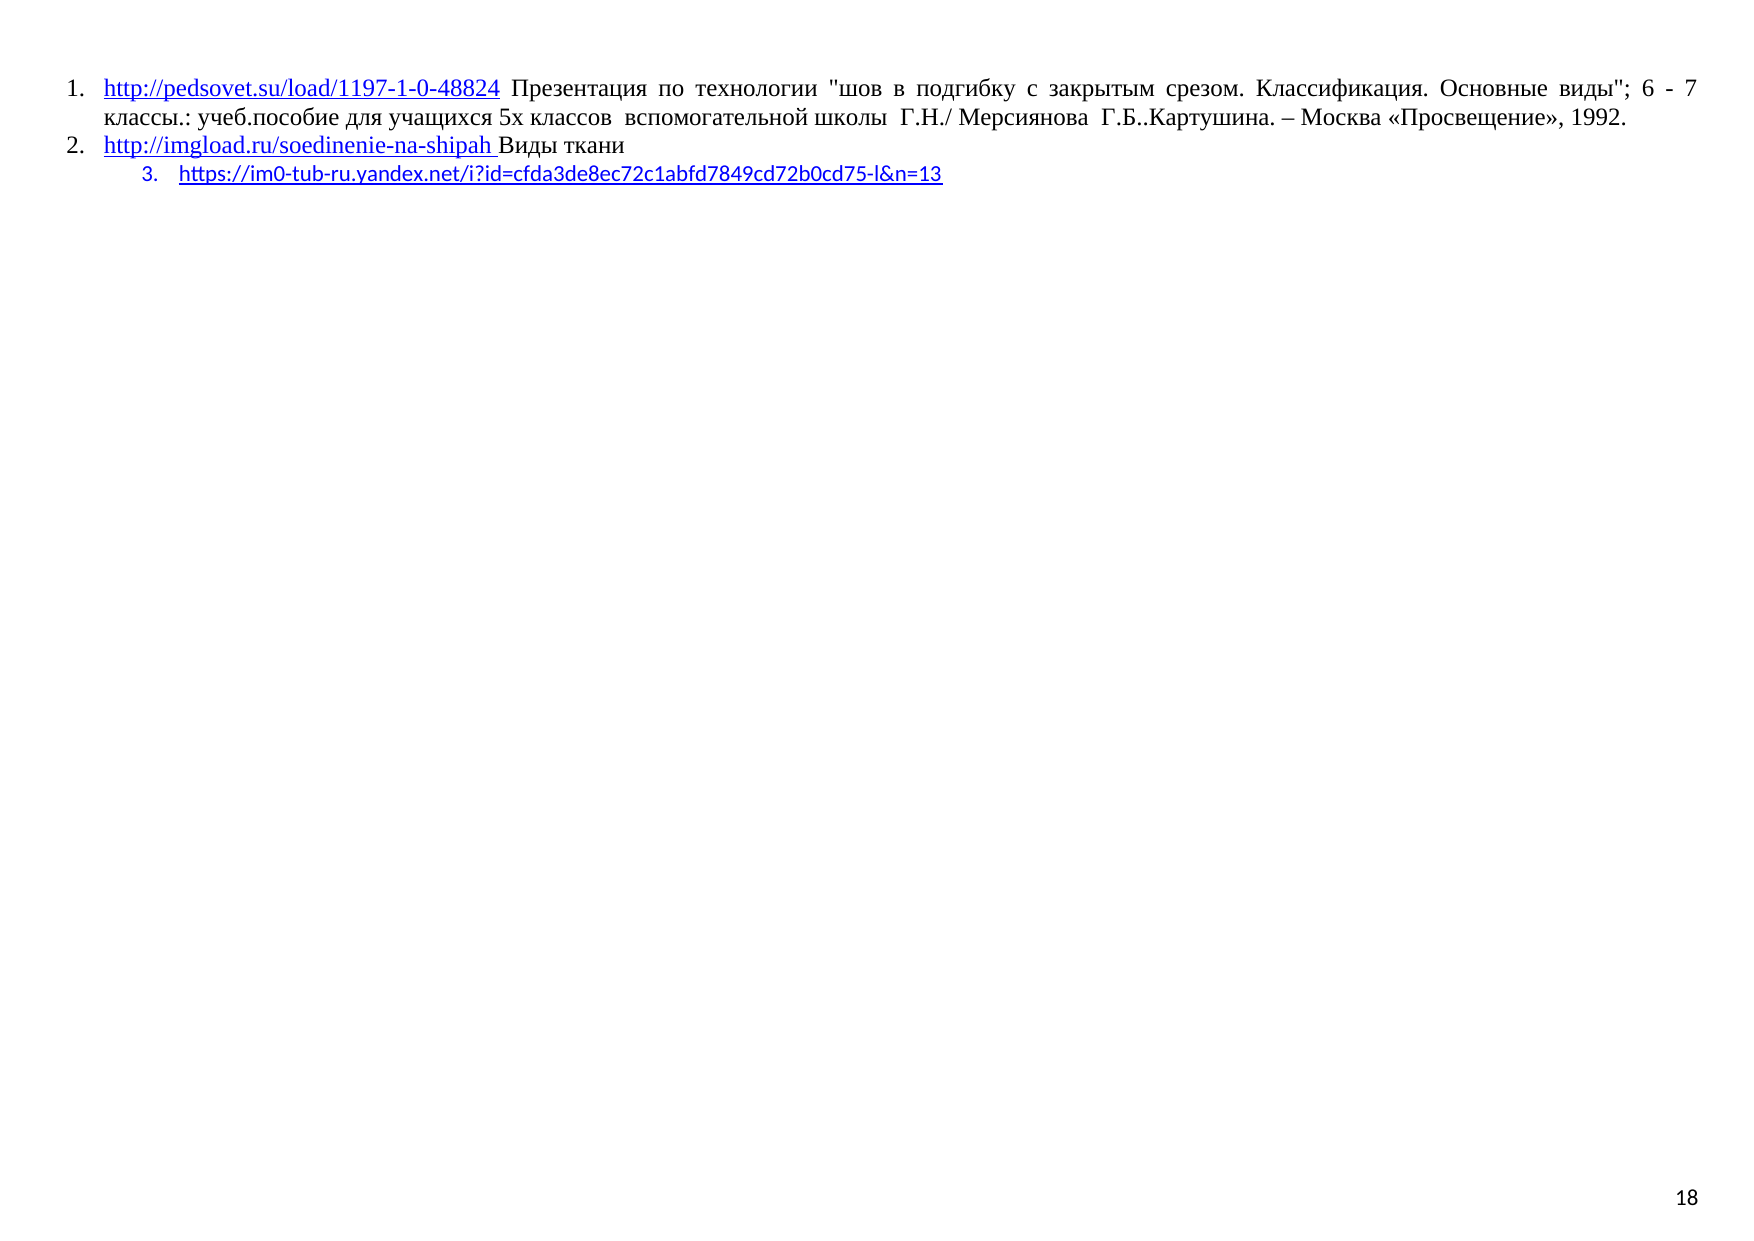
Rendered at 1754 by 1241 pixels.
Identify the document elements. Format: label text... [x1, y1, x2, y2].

list http://pedsovet.su/load/1197-1-0-48824 Презентация по технологии "шов в подгибку с закрытым срезом. Классификация. Основные виды"; 6 - 7 классы.: учеб.пособие для учащихся 5х классов вспомогательной школы Г.Н./ Мерсиянова Г.Б..Картушина. – Москва «Просвещение», 1992. [66, 73, 1698, 131]
list http://imgload.ru/soedinenie-na-shipah Виды ткани [66, 131, 1698, 159]
list https://im0-tub-ru.yandex.net/i?id=cfda3de8ec72c1abfd7849cd72b0cd75-l&n=13 [141, 159, 1698, 187]
